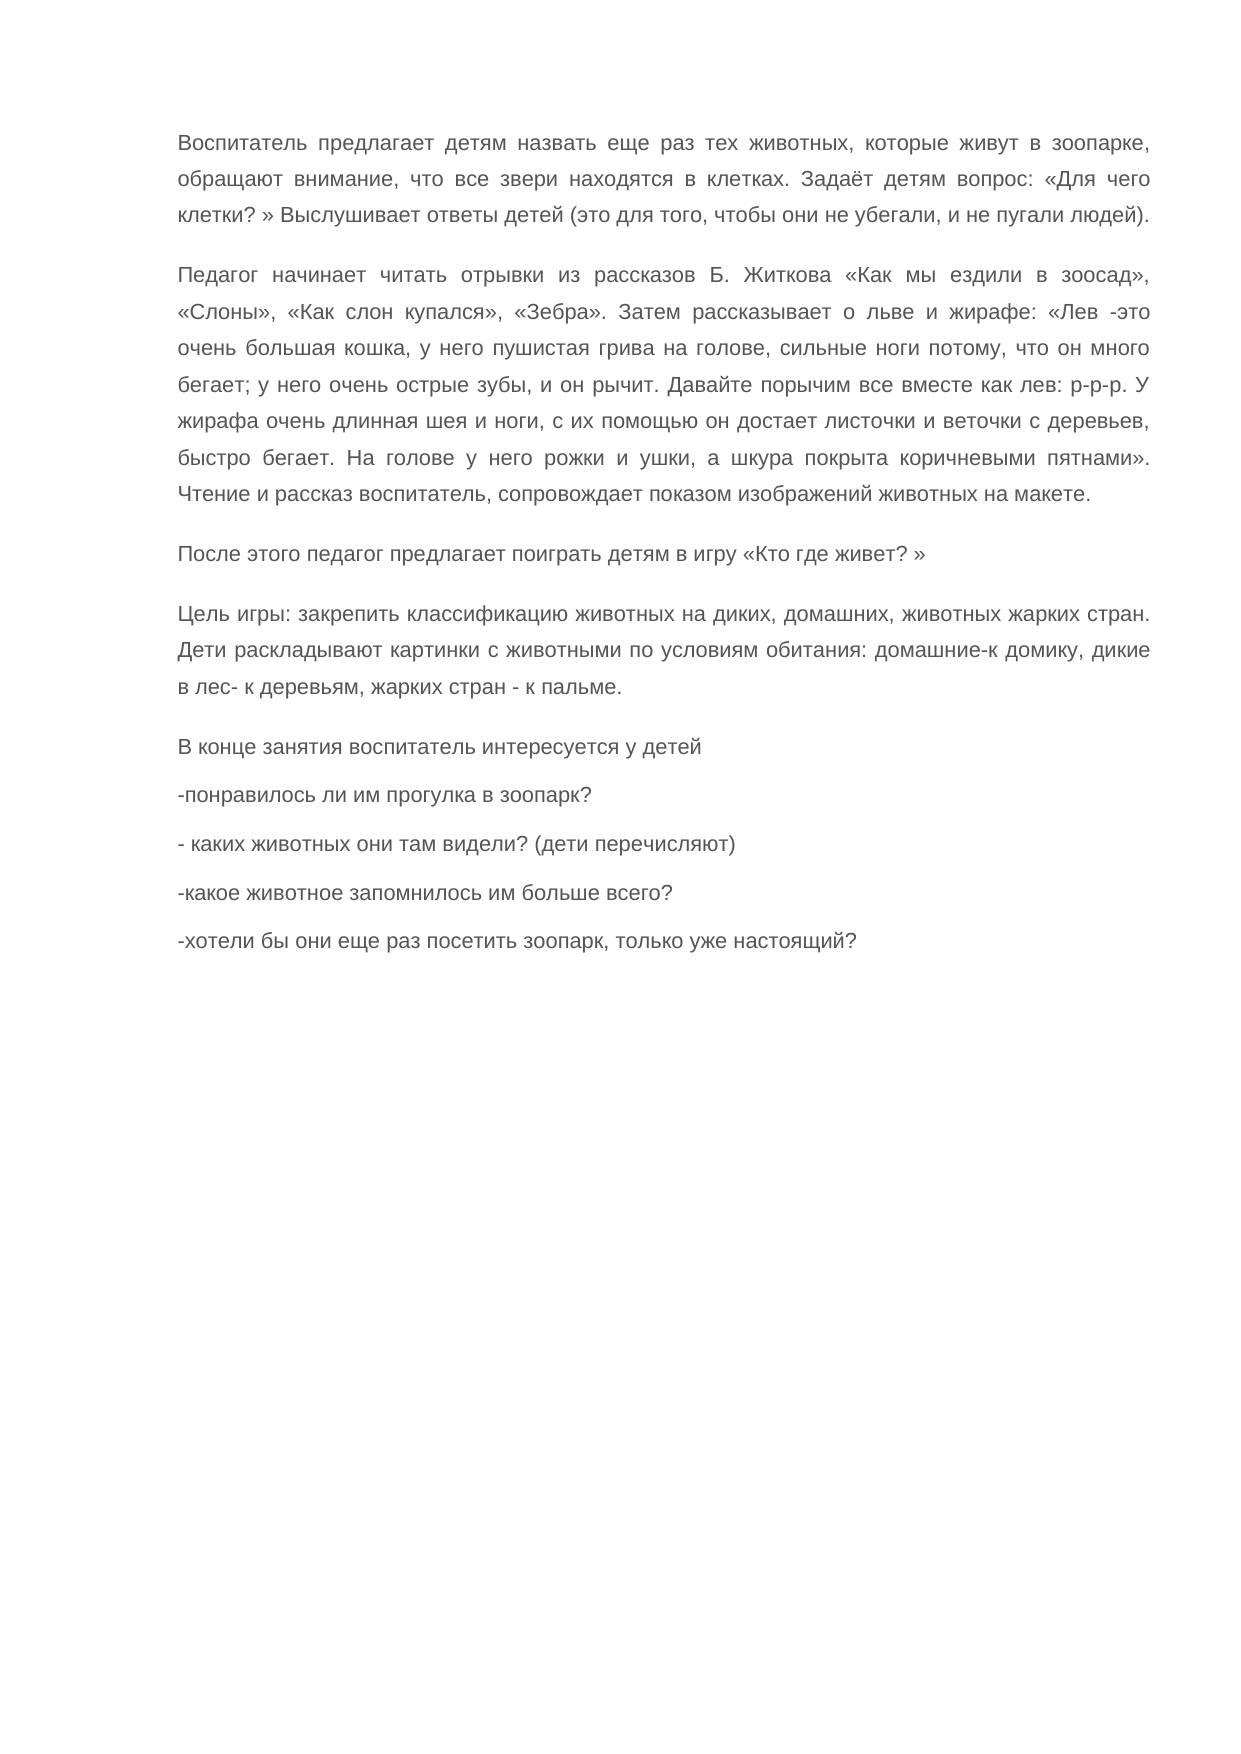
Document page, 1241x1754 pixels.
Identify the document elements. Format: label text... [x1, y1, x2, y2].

text Педагог начинает читать отрывки из рассказов Б. Житкова «Как мы ездили в зоосад», «Слоны», «Как слон купался», «Зебра». Затем рассказывает о льве и жирафе: «Лев -это очень большая кошка, у него пушистая грива на голове, сильные ноги потому, что он много бегает; у него очень острые зубы, и он рычит. Давайте порычим все вместе как лев: р-р-р. У жирафа очень длинная шея и ноги, с их помощью он достает листочки и веточки с деревьев, быстро бегает. На голове у него рожки и ушки, а шкура покрыта коричневыми пятнами». Чтение и рассказ воспитатель, сопровождает показом изображений животных на макете. [177, 251, 1152, 506]
text В конце занятия воспитатель интересуется у детей [177, 722, 1152, 759]
text -какое животное запомнилось им больше всего? [177, 879, 1152, 905]
text После этого педагог предлагает поиграть детям в игру «Кто где живет? » [177, 529, 1152, 566]
text Воспитатель предлагает детям назвать еще раз тех животных, которые живут в зоопарке, обращают внимание, что все звери находятся в клетках. Задаёт детям вопрос: «Для чего клетки? » Выслушивает ответы детей (это для того, чтобы они не убегали, и не пугали людей). [177, 118, 1152, 227]
text -хотели бы они еще раз посетить зоопарк, только уже настоящий? [177, 928, 1152, 953]
text Цель игры: закрепить классификацию животных на диких, домашних, животных жарких стран. Дети раскладывают картинки с животными по условиям обитания: домашние-к домику, дикие в лес- к деревьям, жарких стран - к пальме. [177, 589, 1152, 699]
text - каких животных они там видели? (дети перечисляют) [177, 831, 1152, 856]
text -понравилось ли им прогулка в зоопарк? [177, 782, 1152, 807]
